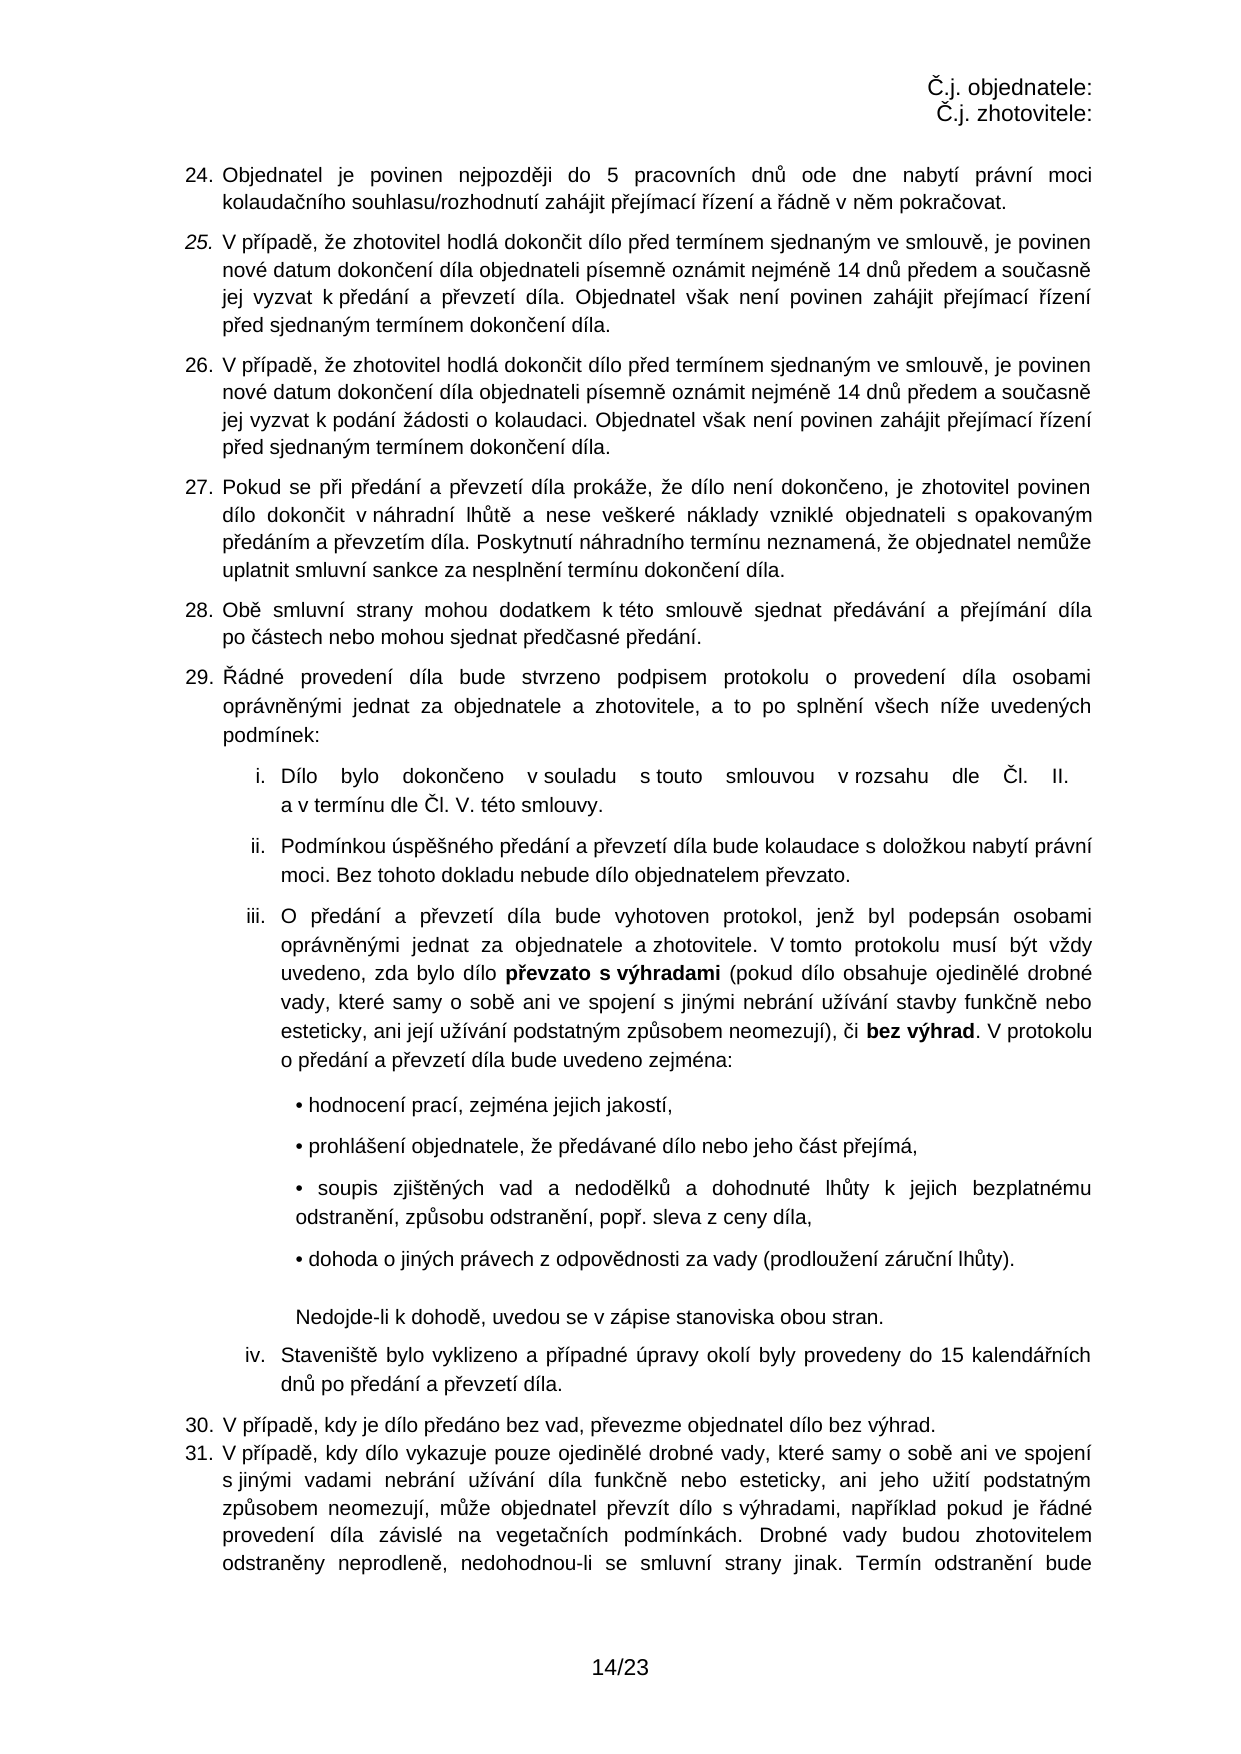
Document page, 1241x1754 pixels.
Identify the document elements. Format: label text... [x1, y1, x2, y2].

list Pokud se při předání a převzetí díla prokáže, že dílo není dokončeno, je zhotovitel povinen dílo dokončit v náhradní lhůtě a nese veškeré náklady vzniklé objednateli s opakovaným předáním a převzetím díla. Poskytnutí náhradního termínu neznamená, že objednatel nemůže uplatnit smluvní sankce za nesplnění termínu dokončení díla. [185, 475, 1093, 581]
list Obě smluvní strany mohou dodatkem k této smlouvě sjednat předávání a přejímání díla po částech nebo mohou sjednat předčasné předání. [185, 597, 1093, 649]
text • hodnocení prací, zejména jejich jakostí, [221, 1089, 1093, 1118]
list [185, 1440, 1093, 1574]
text • soupis zjištěných vad a nedodělků a dohodnuté lhůty k jejich bezplatnému odstranění, způsobu odstranění, popř. sleva z ceny díla, [295, 1172, 1093, 1230]
list Podmínkou úspěšného předání a převzetí díla bude kolaudace s doložkou nabytí právní moci. Bez tohoto dokladu nebude dílo objednatelem převzato. [266, 834, 1093, 886]
list O předání a převzetí díla bude vyhotoven protokol, jenž byl podepsán osobami oprávněnými jednat za objednatele a zhotovitele. V tomto protokolu musí být vždy uvedeno, zda bylo dílo převzato s výhradami (pokud dílo obsahuje ojedinělé drobné vady, které samy o sobě ani ve spojení s jinými nebrání užívání stavby funkčně nebo esteticky, ani její užívání podstatným způsobem neomezují), či bez výhrad. V protokolu o předání a převzetí díla bude uvedeno zejména: [266, 904, 1093, 1071]
list Dílo bylo dokončeno v souladu s touto smlouvou v rozsahu dle Čl. II. a v termínu dle Čl. V. této smlouvy. [266, 764, 1093, 816]
list V případě, že zhotovitel hodlá dokončit dílo před termínem sjednaným ve smlouvě, je povinen nové datum dokončení díla objednateli písemně oznámit nejméně 14 dnů předem a současně jej vyzvat k podání žádosti o kolaudaci. Objednatel však není povinen zahájit přejímací řízení před sjednaným termínem dokončení díla. [185, 352, 1093, 459]
list V případě, že zhotovitel hodlá dokončit dílo před termínem sjednaným ve smlouvě, je povinen nové datum dokončení díla objednateli písemně oznámit nejméně 14 dnů předem a současně jej vyzvat k předání a převzetí díla. Objednatel však není povinen zahájit přejímací řízení před sjednaným termínem dokončení díla. [185, 230, 1093, 336]
list Staveniště bylo vyklizeno a případné úpravy okolí byly provedeny do 15 kalendářních dnů po předání a převzetí díla. [266, 1343, 1093, 1396]
text Nedojde-li k dohodě, uvedou se v zápise stanoviska obou stran. [221, 1301, 1093, 1330]
list Objednatel je povinen nejpozději do 5 pracovních dnů ode dne nabytí právní moci kolaudačního souhlasu/rozhodnutí zahájit přejímací řízení a řádně v něm pokračovat. [185, 162, 1093, 214]
list Řádné provedení díla bude stvrzeno podpisem protokolu o provedení díla osobami oprávněnými jednat za objednatele a zhotovitele, a to po splnění všech níže uvedených podmínek: [185, 665, 1093, 746]
text • dohoda o jiných právech z odpovědnosti za vady (prodloužení záruční lhůty). [221, 1243, 1093, 1272]
list V případě, kdy je dílo předáno bez vad, převezme objednatel dílo bez výhrad. [185, 1413, 1093, 1437]
text • prohlášení objednatele, že předávané dílo nebo jeho část přejímá, [221, 1130, 1093, 1159]
